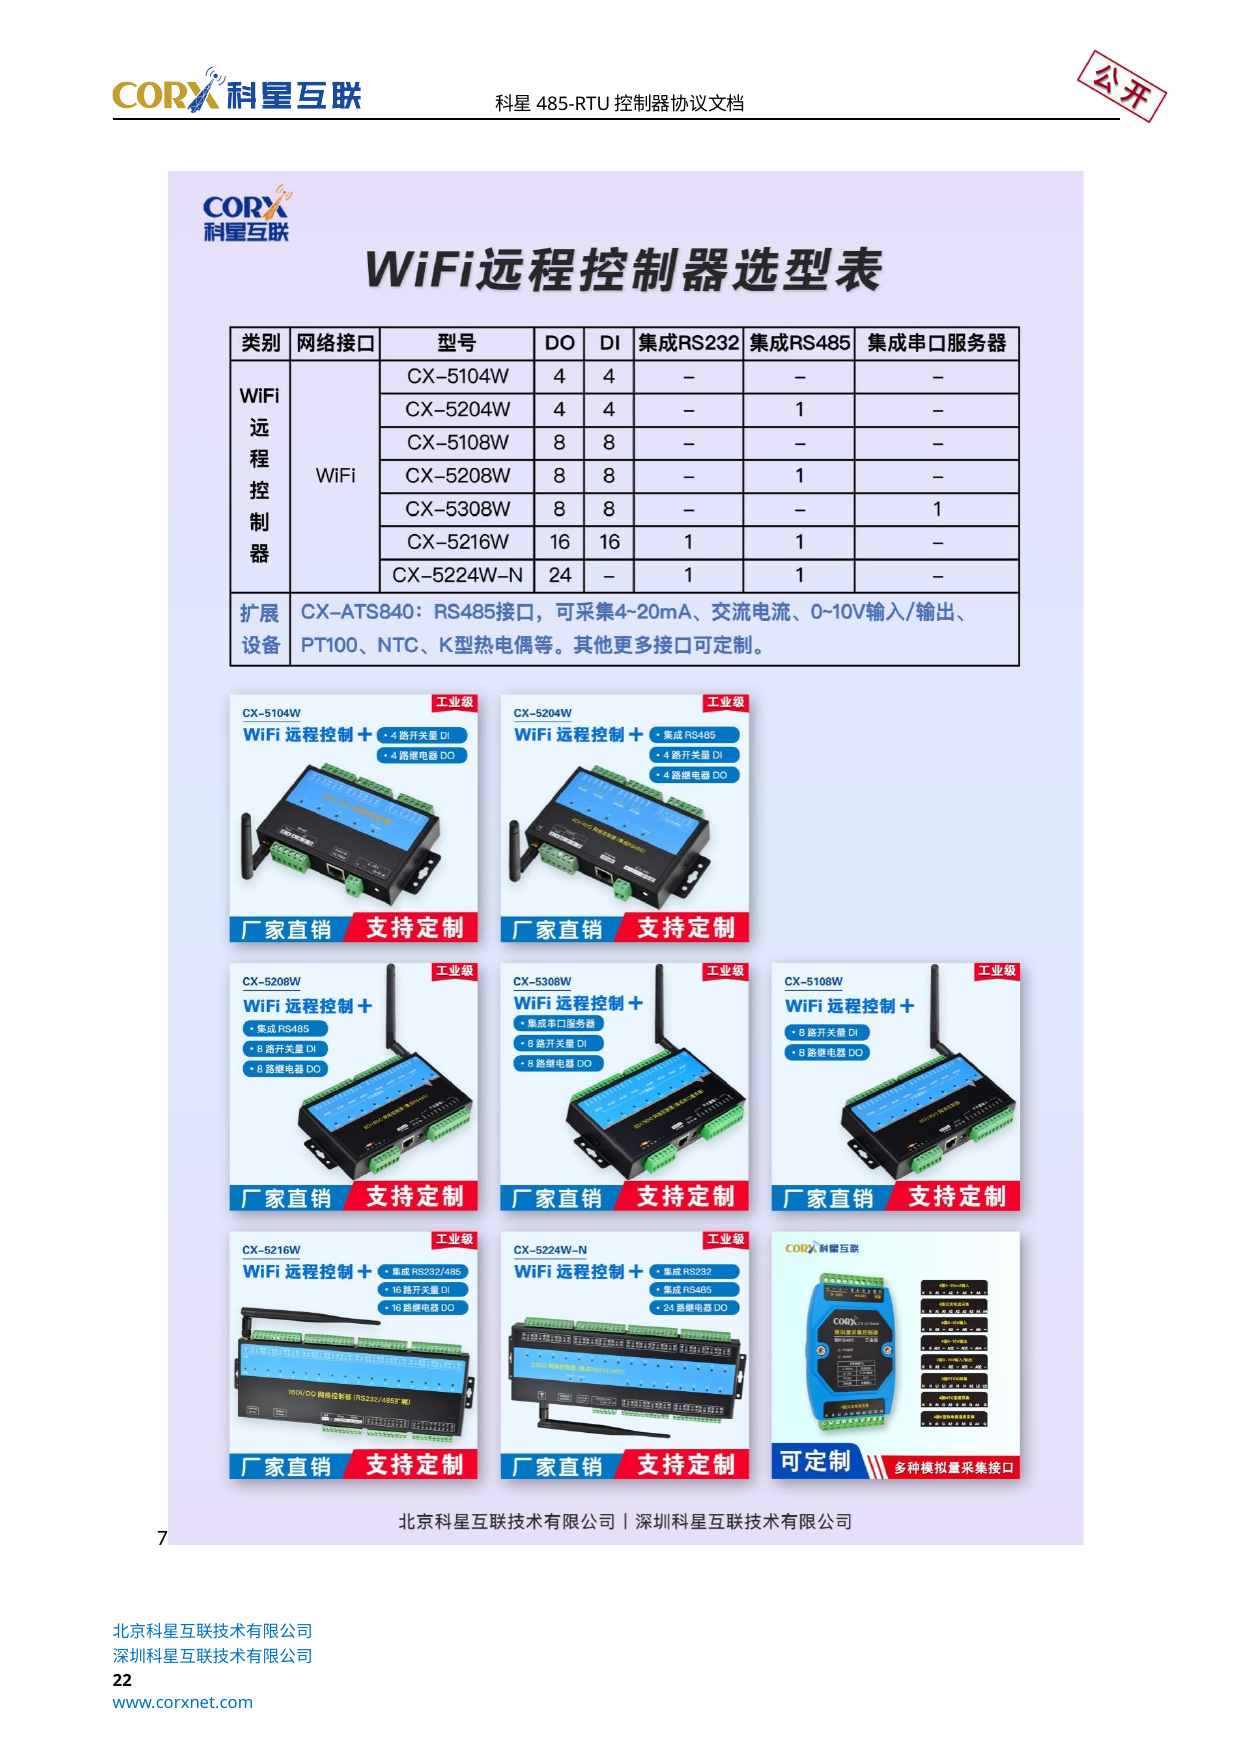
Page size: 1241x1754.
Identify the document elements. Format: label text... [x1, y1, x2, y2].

picture [1076, 49, 1168, 124]
picture [167, 171, 1084, 1545]
picture [112, 66, 361, 114]
